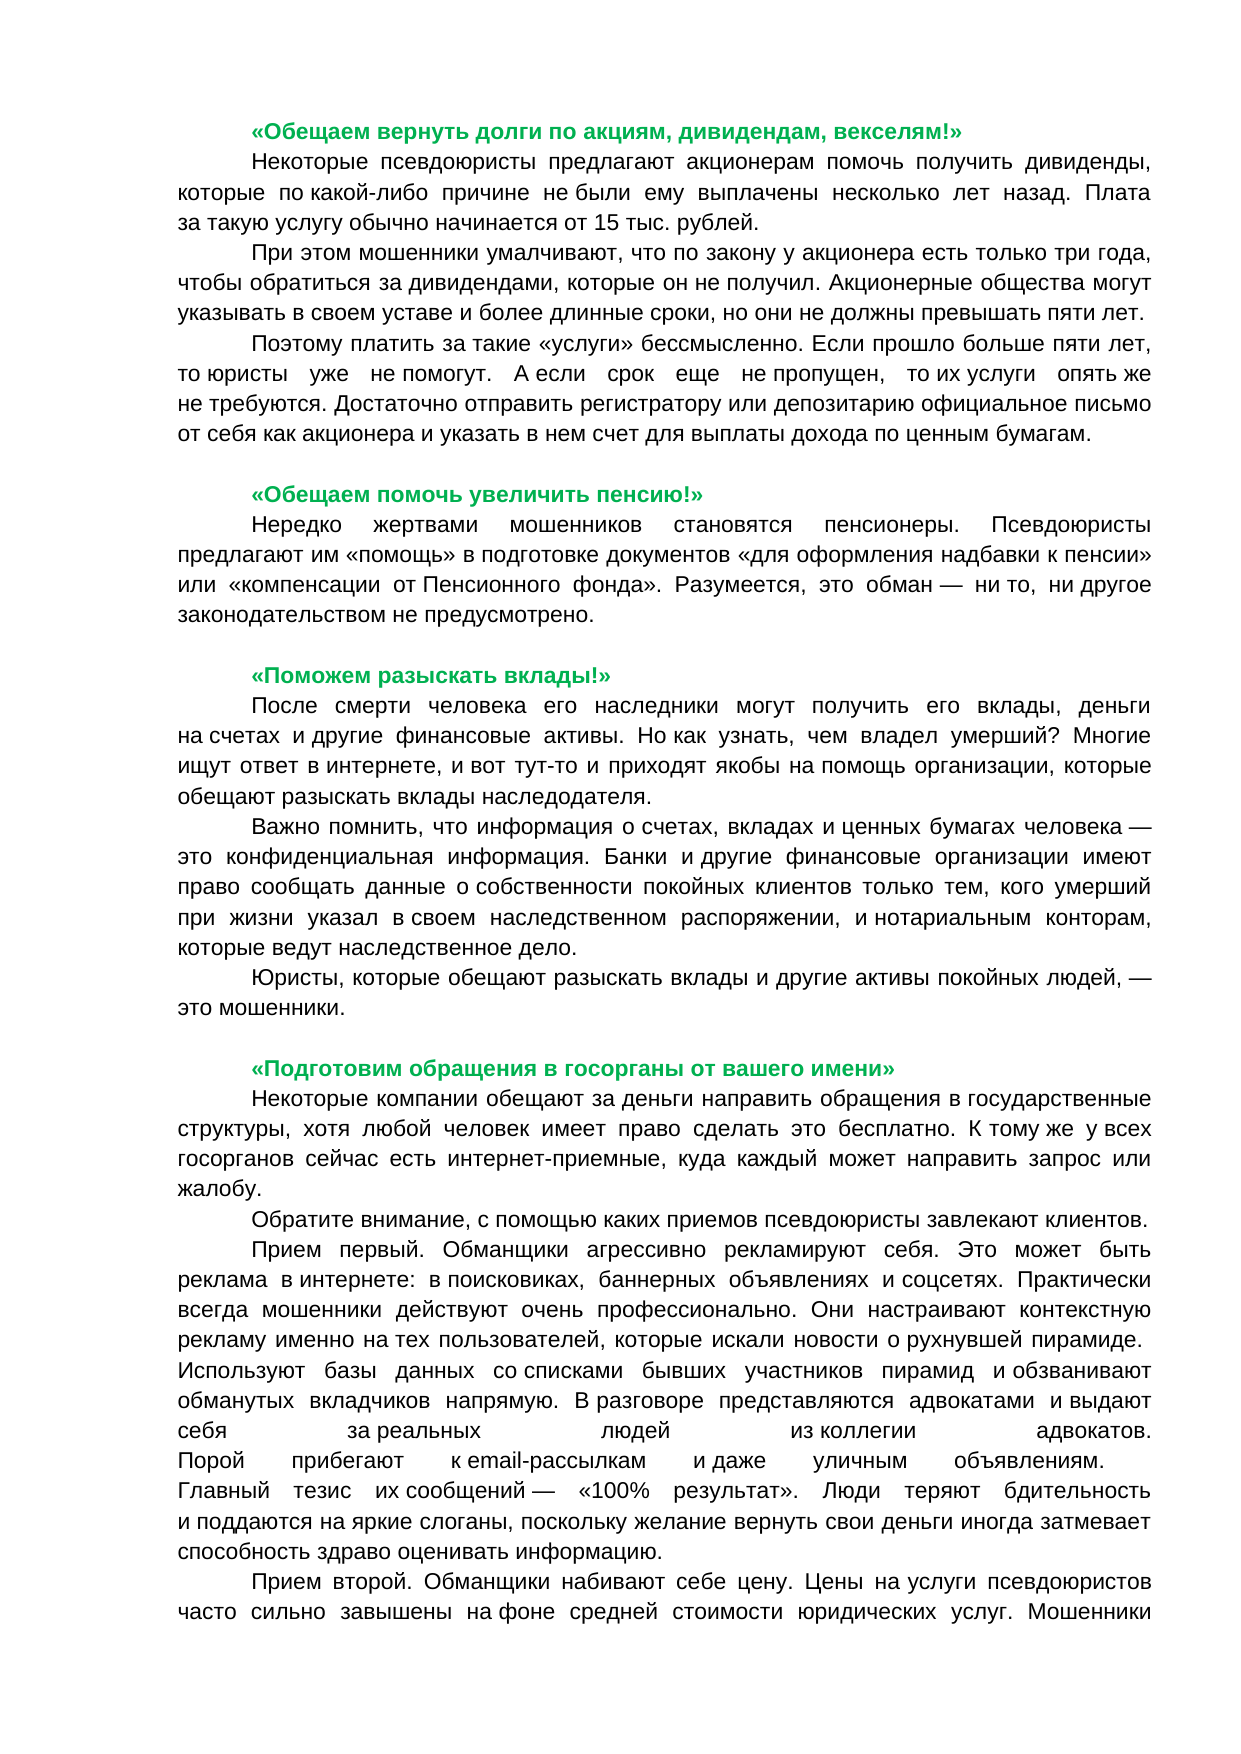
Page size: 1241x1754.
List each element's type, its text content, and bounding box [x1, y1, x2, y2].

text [177, 1568, 1152, 1625]
text Обратите внимание, с помощью каких приемов псевдоюристы завлекают клиентов. [177, 1206, 1152, 1232]
text После смерти человека его наследники могут получить его вклады, деньги на счетах и другие финансовые активы. Но как узнать, чем владел умерший? Многие ищут ответ в интернете, и вот тут-то и приходят якобы на помощь организации, которые обещают разыскать вклады наследодателя. [177, 692, 1152, 809]
text Некоторые псевдоюристы предлагают акционерам помочь получить дивиденды, которые по какой-либо причине не были ему выплачены несколько лет назад. Плата за такую услугу обычно начинается от 15 тыс. рублей. [177, 148, 1152, 235]
text При этом мошенники умалчивают, что по закону у акционера есть только три года, чтобы обратиться за дивидендами, которые он не получил. Акционерные общества могут указывать в своем уставе и более длинные сроки, но они не должны превышать пяти лет. [177, 239, 1152, 326]
text Поэтому платить за такие «услуги» бессмысленно. Если прошло больше пяти лет, то юристы уже не помогут. А если срок еще не пропущен, то их услуги опять же не требуются. Достаточно отправить регистратору или депозитарию официальное письмо от себя как акционера и указать в нем счет для выплаты дохода по ценным бумагам. [177, 329, 1152, 447]
text «Обещаем вернуть долги по акциям, дивидендам, векселям!» [177, 118, 1152, 144]
text «Подготовим обращения в госорганы от вашего имени» [177, 1054, 1152, 1081]
text Юристы, которые обещают разыскать вклады и другие активы покойных людей, — это мошенники. [177, 964, 1152, 1021]
text «Обещаем помочь увеличить пенсию!» [177, 481, 1152, 507]
text Нередко жертвами мошенников становятся пенсионеры. Псевдоюристы предлагают им «помощь» в подготовке документов «для оформления надбавки к пенсии» или «компенсации от Пенсионного фонда». Разумеется, это обман — ни то, ни другое законодательством не предусмотрено. [177, 511, 1152, 628]
text Важно помнить, что информация о счетах, вкладах и ценных бумагах человека — это конфиденциальная информация. Банки и другие финансовые организации имеют право сообщать данные о собственности покойных клиентов только тем, кого умерший при жизни указал в своем наследственном распоряжении, и нотариальным конторам, которые ведут наследственное дело. [177, 813, 1152, 960]
text Некоторые компании обещают за деньги направить обращения в государственные структуры, хотя любой человек имеет право сделать это бесплатно. К тому же у всех госорганов сейчас есть интернет-приемные, куда каждый может направить запрос или жалобу. [177, 1085, 1152, 1202]
text Прием первый. Обманщики агрессивно рекламируют себя. Это может быть реклама в интернете: в поисковиках, баннерных объявлениях и соцсетях. Практически всегда мошенники действуют очень профессионально. Они настраивают контекстную рекламу именно на тех пользователей, которые искали новости о рухнувшей пирамиде. Используют базы данных со списками бывших участников пирамид и обзванивают обманутых вкладчиков напрямую. В разговоре представляются адвокатами и выдают себя за реальных людей из коллегии адвокатов. Порой прибегают к email-рассылкам и даже уличным объявлениям. Главный тезис их сообщений — «100% результат». Люди теряют бдительность и поддаются на яркие слоганы, поскольку желание вернуть свои деньги иногда затмевает способность здраво оценивать информацию. [177, 1236, 1152, 1564]
text «Поможем разыскать вклады!» [177, 662, 1152, 688]
